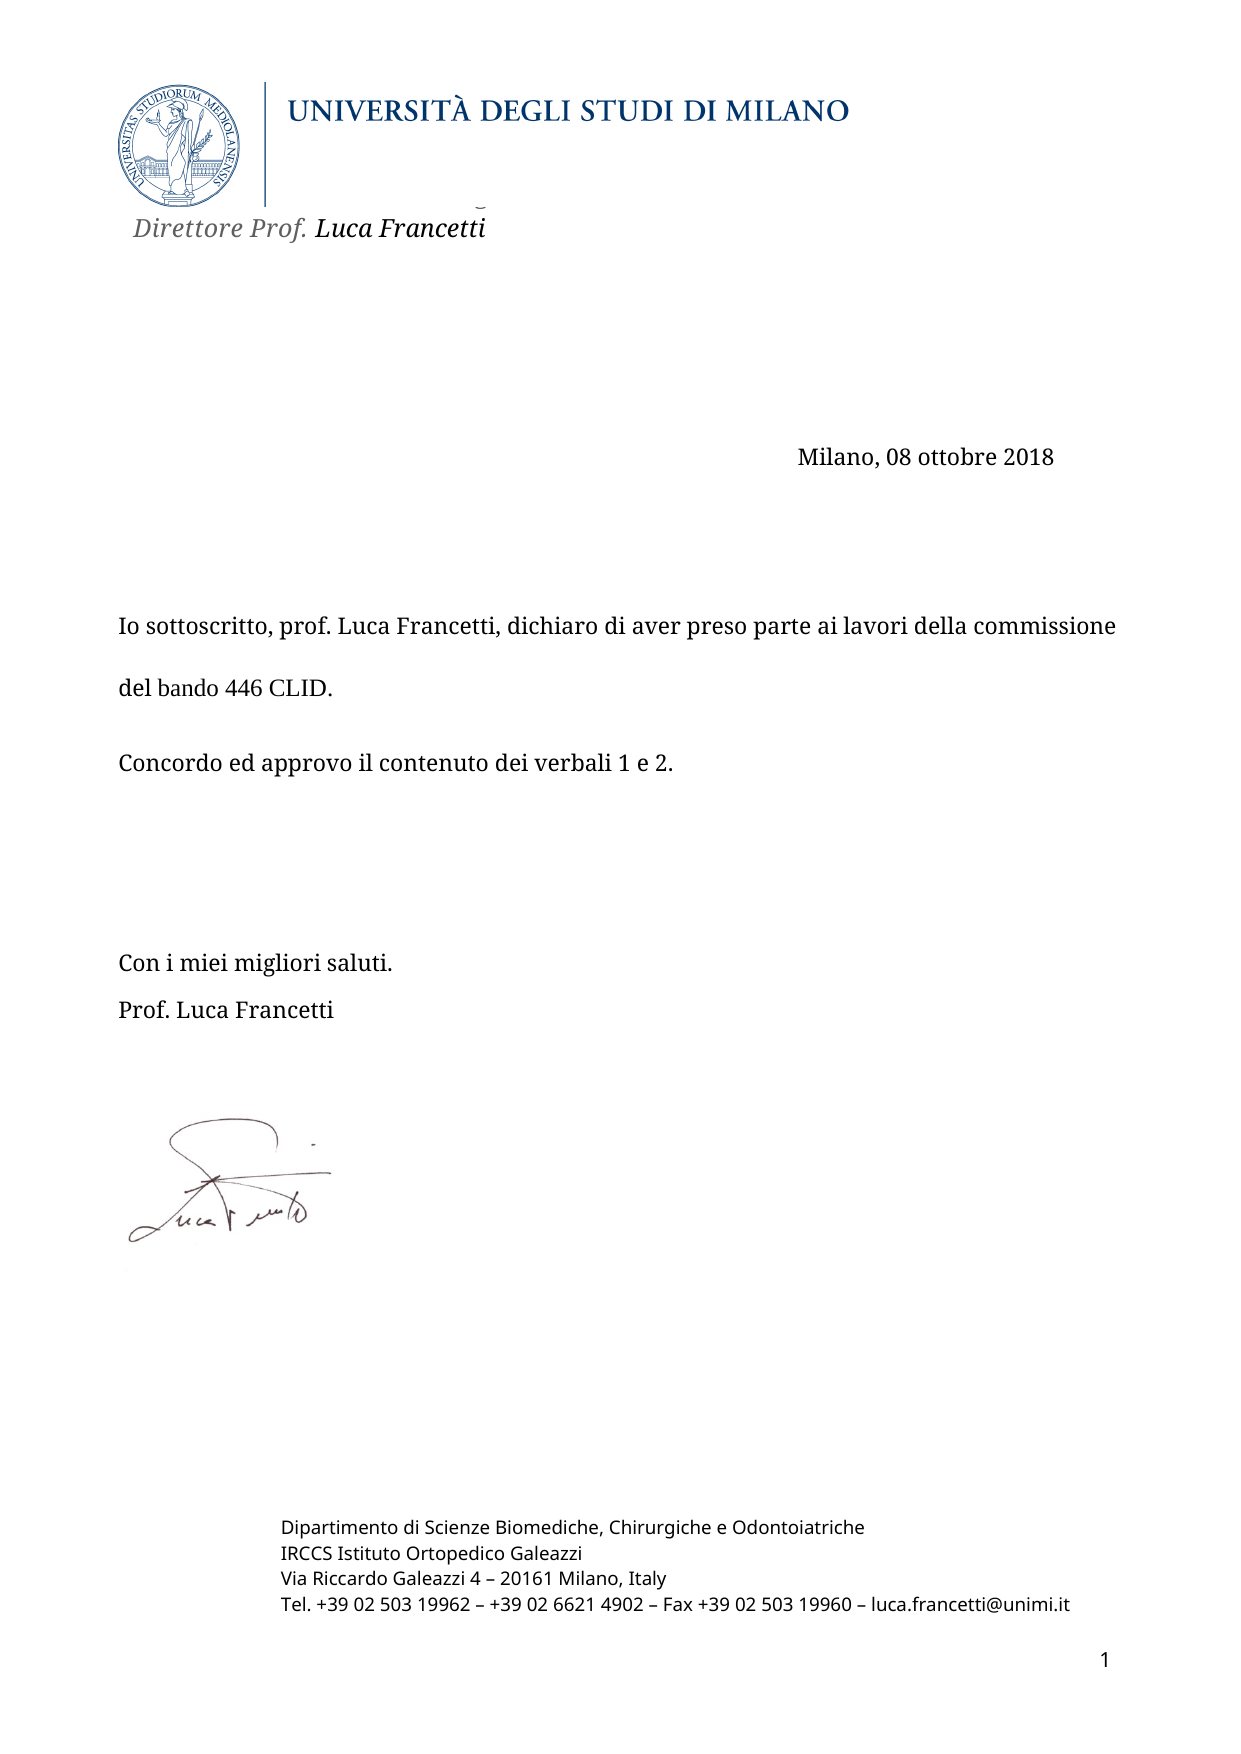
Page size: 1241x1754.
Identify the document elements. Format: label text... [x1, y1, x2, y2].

text Concordo ed approvo il contenuto dei verbali 1 e 2. [118, 747, 1122, 779]
picture [118, 82, 850, 207]
text Milano, 08 ottobre 2018 [797, 441, 1122, 472]
text Con i miei migliori saluti. [118, 947, 1122, 979]
text Io sottoscritto, prof. Luca Francetti, dichiaro di aver preso parte ai lavori della commissione del bando 446 CLID. [118, 610, 1122, 704]
picture [118, 1103, 356, 1280]
text Prof. Luca Francetti [118, 994, 1122, 1026]
